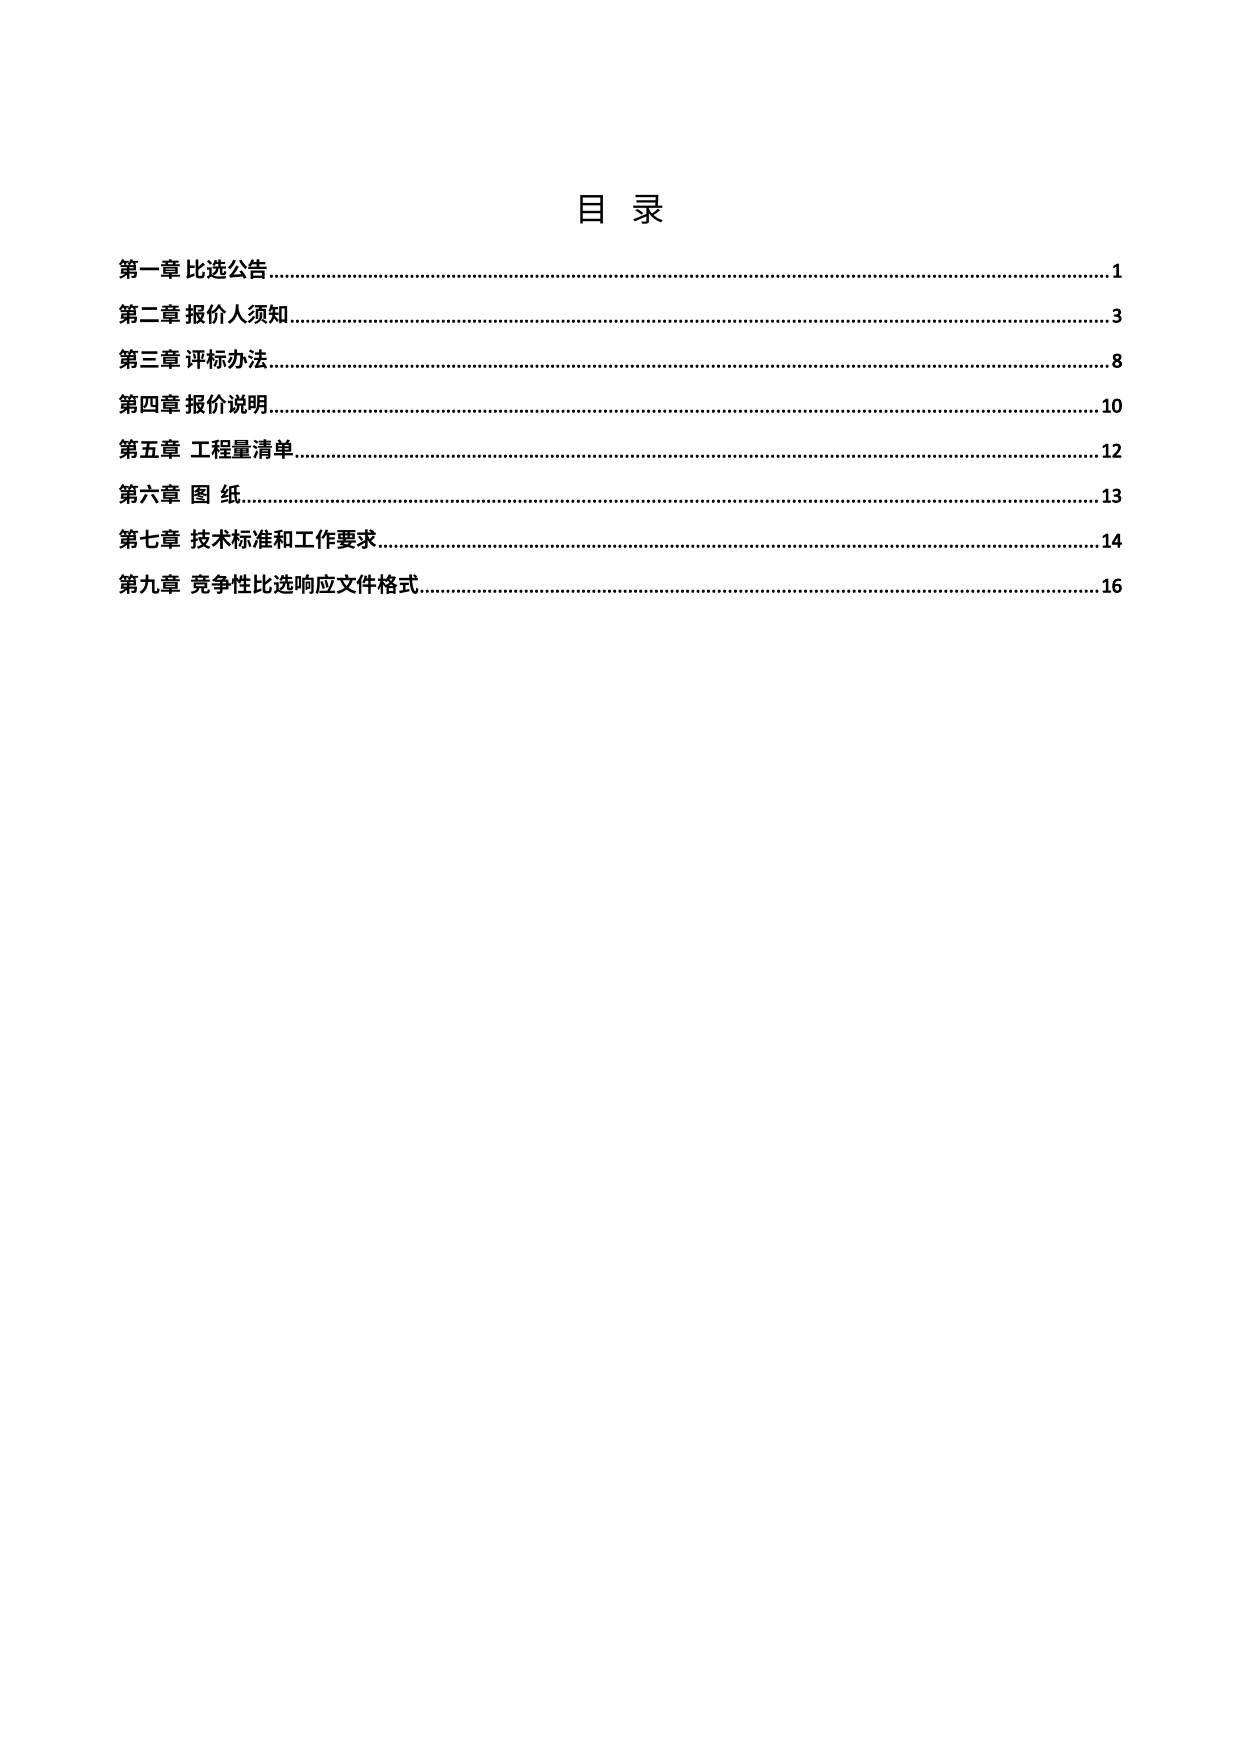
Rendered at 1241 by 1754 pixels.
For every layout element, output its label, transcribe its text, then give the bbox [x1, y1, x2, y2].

text 第一章 比选公告 1 [118, 252, 1122, 284]
text 第二章 报价人须知 3 [118, 297, 1122, 329]
text 第九章 竞争性比选响应文件格式 16 [118, 567, 1122, 599]
text 第六章 图 纸 13 [118, 477, 1122, 509]
text 第四章 报价说明 10 [118, 387, 1122, 419]
text 第三章 评标办法 8 [118, 342, 1122, 374]
text 第五章 工程量清单 12 [118, 432, 1122, 464]
text 目 录 [118, 174, 1122, 239]
text 第七章 技术标准和工作要求 14 [118, 522, 1122, 554]
